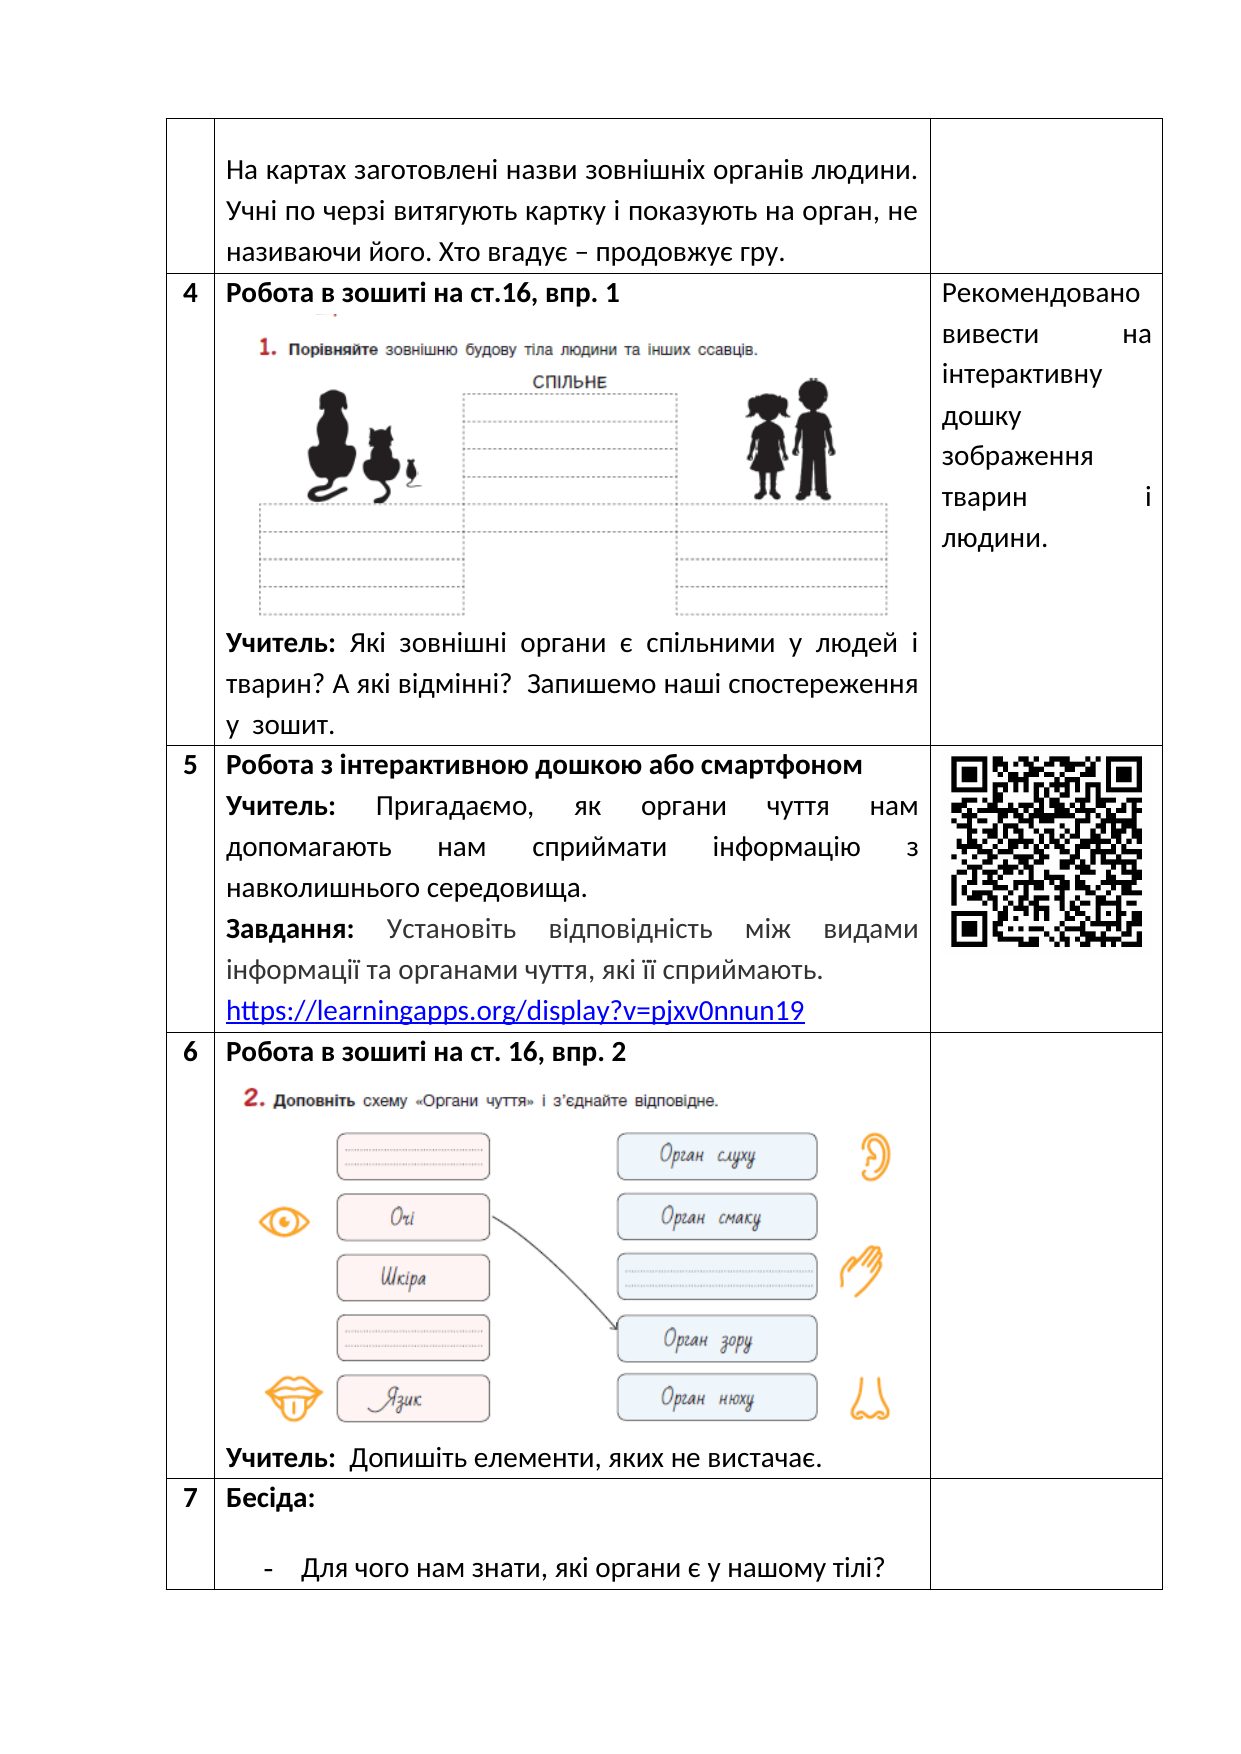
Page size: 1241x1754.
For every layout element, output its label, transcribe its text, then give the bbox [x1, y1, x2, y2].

table_cell 7 [167, 1479, 214, 1589]
table_cell 4 [167, 274, 214, 745]
table_cell [931, 1479, 1162, 1589]
table_cell [931, 119, 1162, 273]
table_cell 5 [167, 746, 214, 1032]
table_cell Робота з інтерактивною дошкою або смартфоном Учитель: Пригадаємо, як органи чуття нам допомагають нам сприймати інформацію з навколишнього середовища. Завдання: Установіть відповідність між видами інформації та органами чуття, які її сприймають. https://learningapps.org/display?v=pjxv0nnun19 [215, 746, 930, 1032]
picture [225, 1073, 899, 1435]
table_cell Рекомендовано вивести на інтерактивну дошку зображення тварин і людини. [931, 274, 1162, 745]
table_cell [931, 746, 1162, 1032]
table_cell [215, 1479, 930, 1589]
picture [225, 314, 904, 620]
table_cell Робота в зошиті на ст. 16, впр. 2 Учитель: Допишіть елементи, яких не вистачає. [215, 1033, 930, 1478]
table_cell 6 [167, 1033, 214, 1478]
table_cell [931, 1033, 1162, 1478]
table_cell Робота в зошиті на ст.16, впр. 1 Учитель: Які зовнішні органи є спільними у людей і тварин? А які відмінні? Запишемо наші спостереження у зошит. [215, 274, 930, 745]
table_cell 3 [167, 119, 214, 273]
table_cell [215, 119, 930, 273]
picture [941, 746, 1152, 957]
